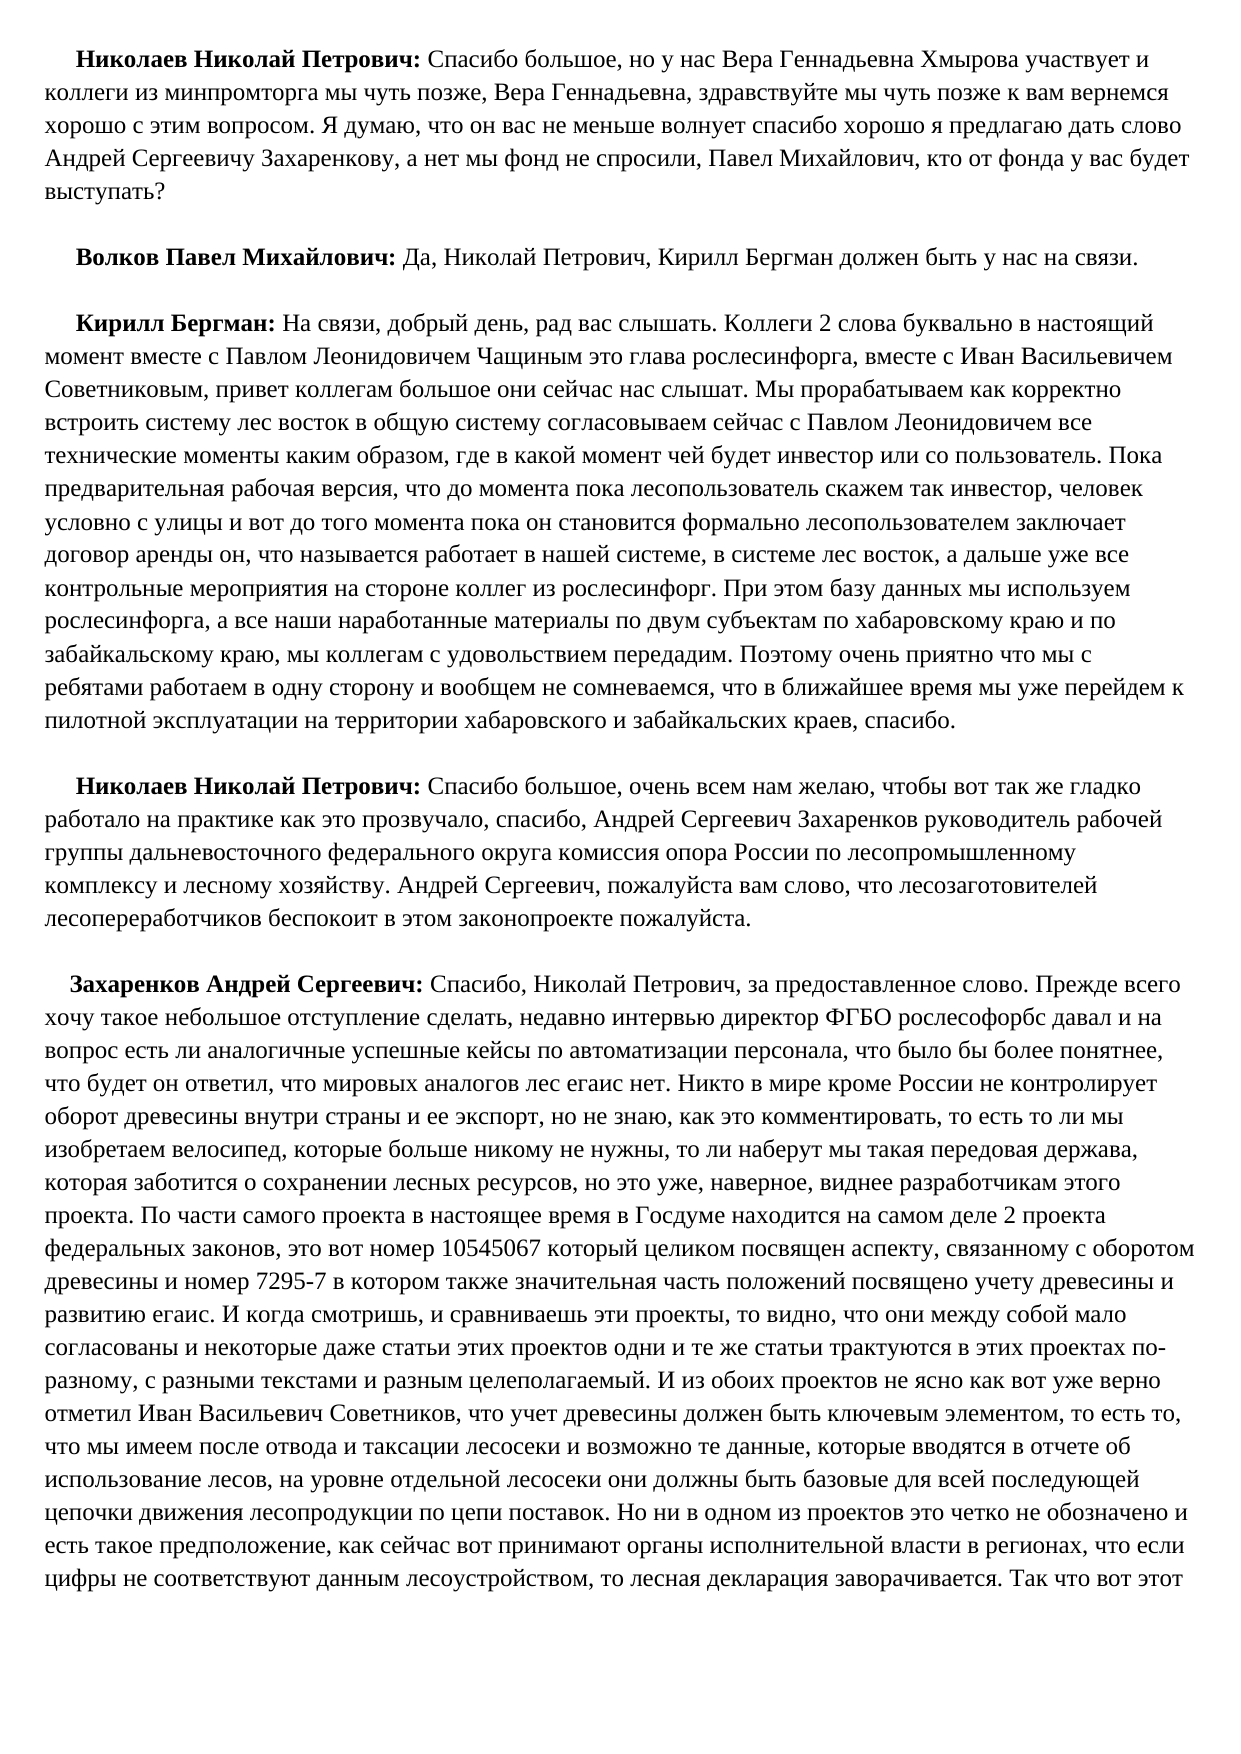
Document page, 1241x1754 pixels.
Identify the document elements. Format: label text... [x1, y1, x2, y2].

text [44, 969, 1195, 1592]
text Николаев Николай Петрович: Спасибо большое, очень всем нам желаю, чтобы вот так же гладко работало на практике как это прозвучало, спасибо, Андрей Сергеевич Захаренков руководитель рабочей группы дальневосточного федерального округа комиссия опора России по лесопромышленному комплексу и лесному хозяйству. Андрей Сергеевич, пожалуйста вам слово, что лесозаготовителей лесопереработчиков беспокоит в этом законопроекте пожалуйста. [44, 771, 1195, 932]
text Волков Павел Михайлович: Да, Николай Петрович, Кирилл Бергман должен быть у нас на связи. [44, 242, 1195, 271]
text Кирилл Бергман: На связи, добрый день, рад вас слышать. Коллеги 2 слова буквально в настоящий момент вместе с Павлом Леонидовичем Чащиным это глава рослесинфорга, вместе с Иван Васильевичем Советниковым, привет коллегам большое они сейчас нас слышат. Мы прорабатываем как корректно встроить систему лес восток в общую систему согласовываем сейчас с Павлом Леонидовичем все технические моменты каким образом, где в какой момент чей будет инвестор или со пользователь. Пока предварительная рабочая версия, что до момента пока лесопользователь скажем так инвестор, человек условно с улицы и вот до того момента пока он становится формально лесопользователем заключает договор аренды он, что называется работает в нашей системе, в системе лес восток, а дальше уже все контрольные мероприятия на стороне коллег из рослесинфорг. При этом базу данных мы используем рослесинфорга, а все наши наработанные материалы по двум субъектам по хабаровскому краю и по забайкальскому краю, мы коллегам с удовольствием передадим. Поэтому очень приятно что мы с ребятами работаем в одну сторону и вообщем не сомневаемся, что в ближайшее время мы уже перейдем к пилотной эксплуатации на территории хабаровского и забайкальских краев, спасибо. [44, 308, 1195, 733]
text Николаев Николай Петрович: Спасибо большое, но у нас Вера Геннадьевна Хмырова участвует и коллеги из минпромторга мы чуть позже, Вера Геннадьевна, здравствуйте мы чуть позже к вам вернемся хорошо с этим вопросом. Я думаю, что он вас не меньше волнует спасибо хорошо я предлагаю дать слово Андрей Сергеевичу Захаренкову, а нет мы фонд не спросили, Павел Михайлович, кто от фонда у вас будет выступать? [44, 44, 1195, 205]
